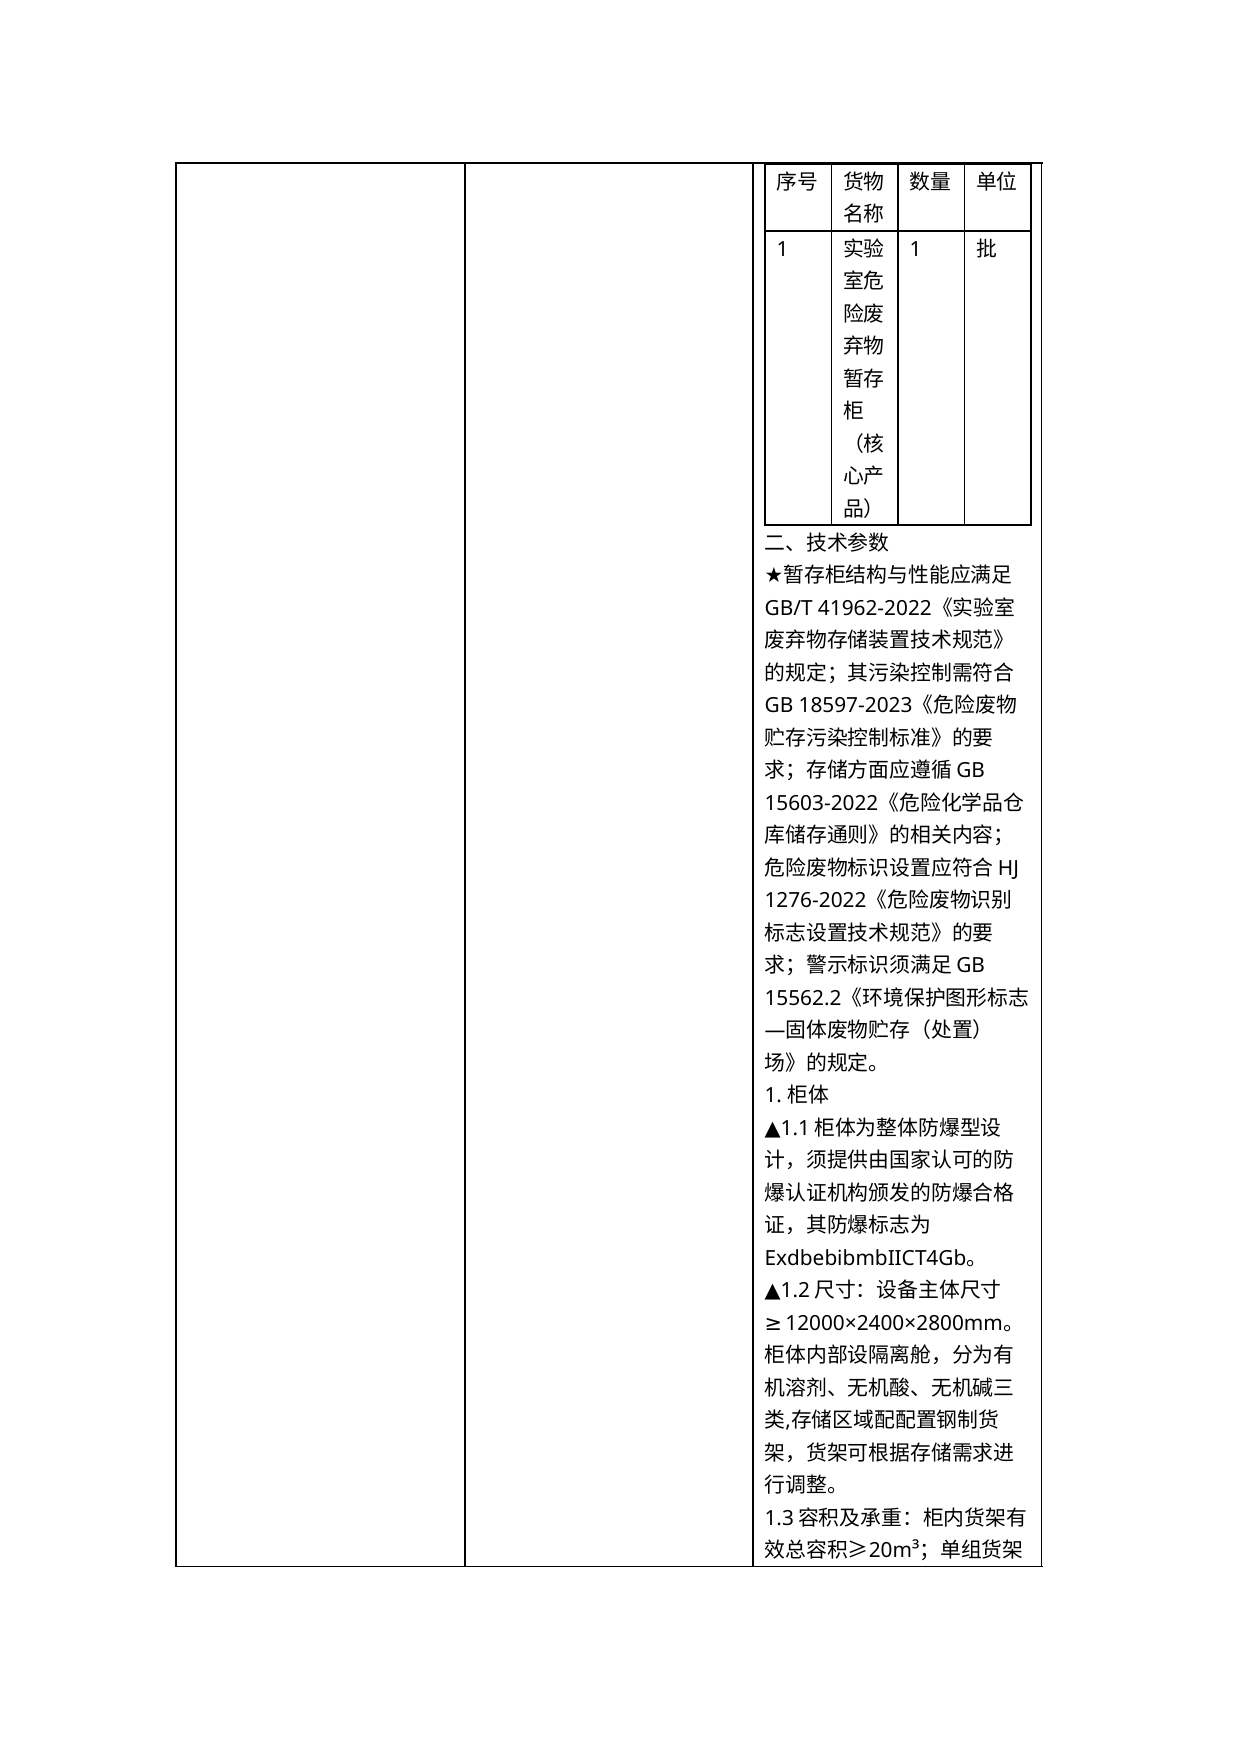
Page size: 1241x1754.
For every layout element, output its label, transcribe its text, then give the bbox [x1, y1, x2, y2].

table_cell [754, 164, 1041, 1566]
table_cell 1 [177, 164, 464, 1566]
table_cell [466, 164, 752, 1566]
